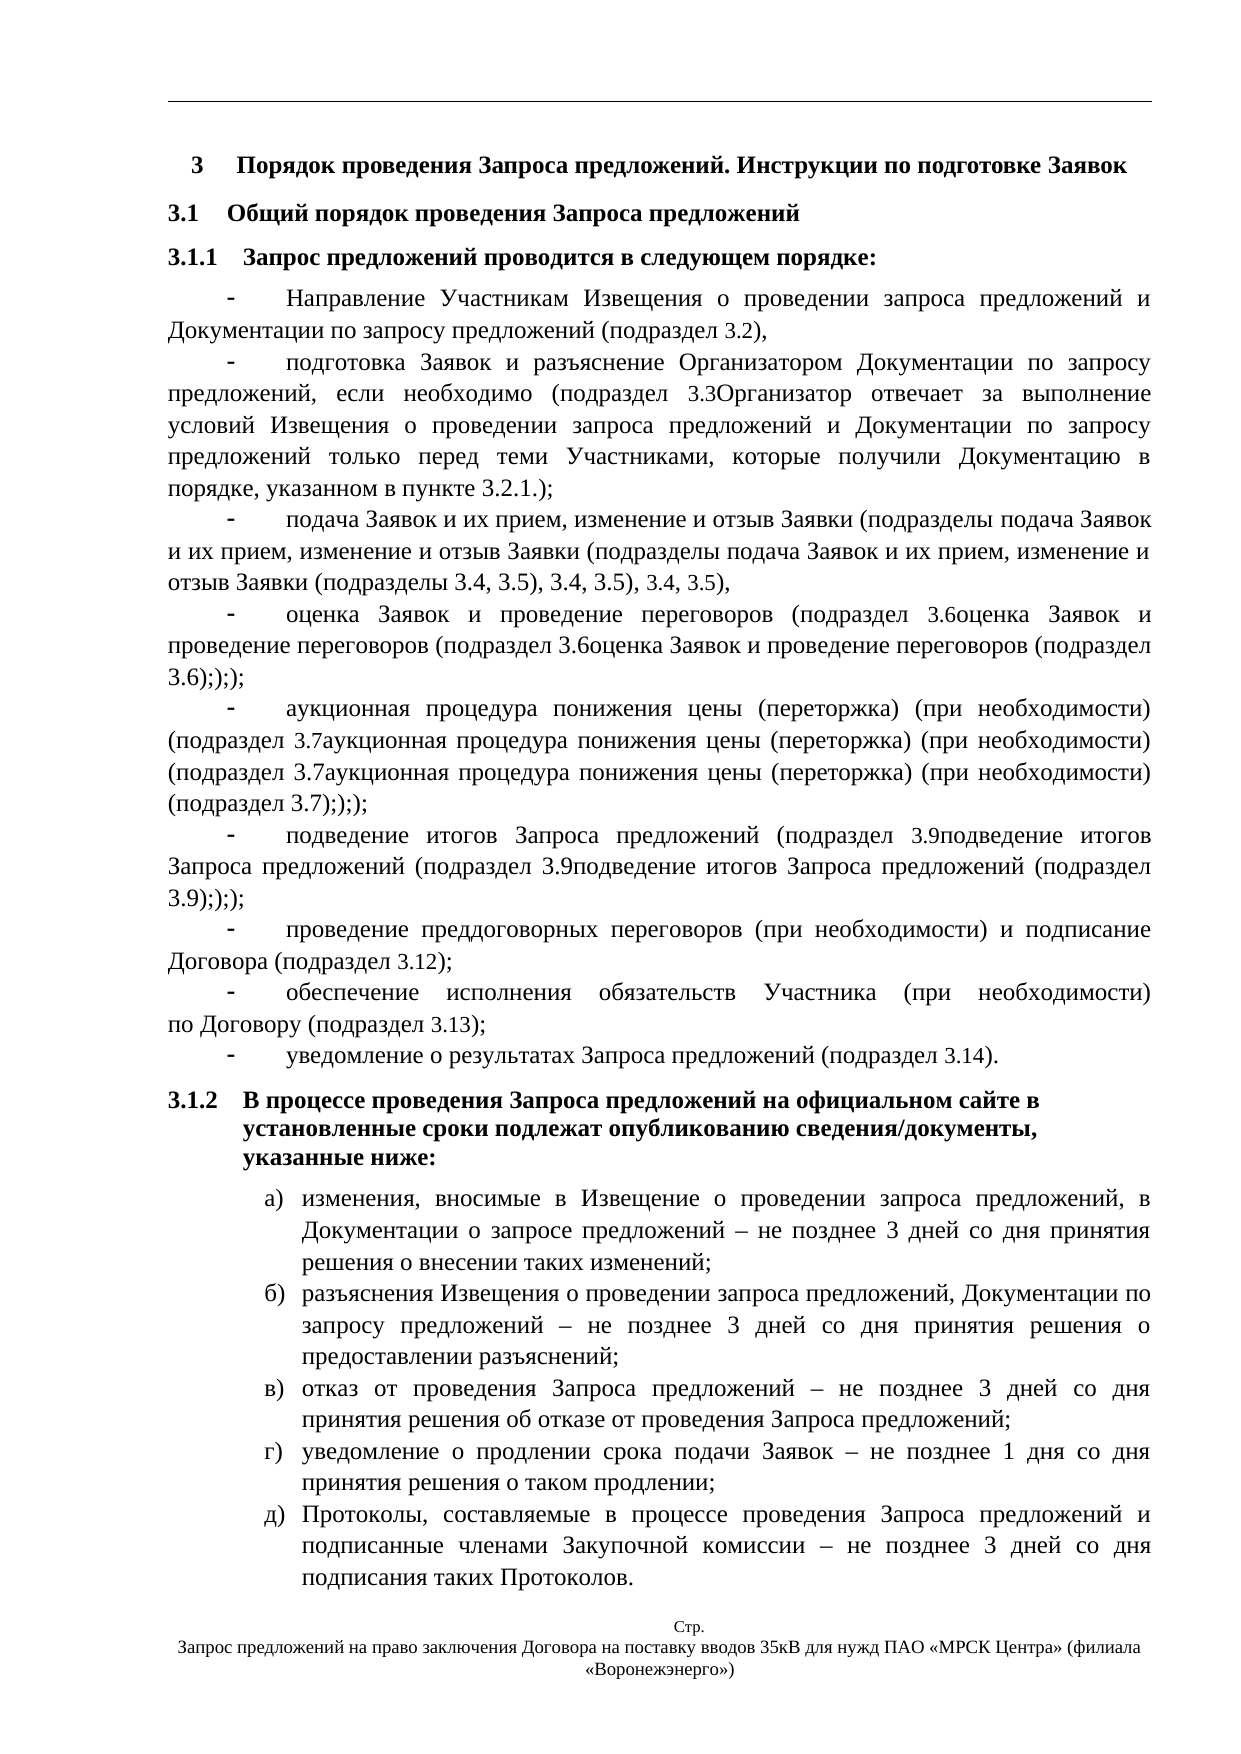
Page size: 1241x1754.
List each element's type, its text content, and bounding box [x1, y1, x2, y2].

list подготовка Заявок и разъяснение Организатором Документации по запросу предложений, если необходимо (подраздел 3.3); [168, 347, 1152, 502]
list обеспечение исполнения обязательств Участника (при необходимости) по Договору (подраздел 3.13); [168, 977, 1152, 1038]
list Направление Участникам Извещения о проведении запроса предложений и Документации по запросу предложений (подраздел 3.2), [168, 283, 1152, 344]
subtitle Запрос предложений проводится в следующем порядке: [168, 242, 1152, 271]
subtitle Порядок проведения Запроса предложений. Инструкции по подготовке Заявок [166, 150, 1152, 179]
list изменения, вносимые в Извещение о проведении запроса предложений, в Документации о запросе предложений – не позднее 3 дней со дня принятия решения о внесении таких изменений; [264, 1183, 1152, 1275]
list оценка Заявок и проведение переговоров (подраздел 3.6); [168, 599, 1152, 691]
list уведомление о результатах Запроса предложений (подраздел 3.14). [168, 1041, 1152, 1069]
list подача Заявок и их прием, изменение и отзыв Заявки (подразделы 3.4, 3.5), [168, 504, 1152, 596]
list подведение итогов Запроса предложений (подраздел 3.9); [168, 820, 1152, 912]
list Протоколы, составляемые в процессе проведения Запроса предложений и подписанные членами Закупочной комиссии – не позднее 3 дней со дня подписания таких Протоколов. [264, 1499, 1152, 1591]
list разъяснения Извещения о проведении запроса предложений, Документации по запросу предложений – не позднее 3 дней со дня принятия решения о предоставлении разъяснений; [264, 1278, 1152, 1370]
list уведомление о продлении срока подачи Заявок – не позднее 1 дня со дня принятия решения о таком продлении; [264, 1436, 1152, 1496]
subtitle Общий порядок проведения Запроса предложений [168, 198, 1152, 227]
list отказ от проведения Запроса предложений – не позднее 3 дней со дня принятия решения об отказе от проведения Запроса предложений; [264, 1373, 1152, 1433]
list проведение преддоговорных переговоров (при необходимости) и подписание Договора (подраздел 3.12); [168, 914, 1152, 975]
list аукционная процедура понижения цены (переторжка) (при необходимости) (подраздел 3.7); [168, 693, 1152, 817]
subtitle В процессе проведения Запроса предложений на официальном сайте в установленные сроки подлежат опубликованию сведения/документы, указанные ниже: [168, 1085, 1152, 1171]
